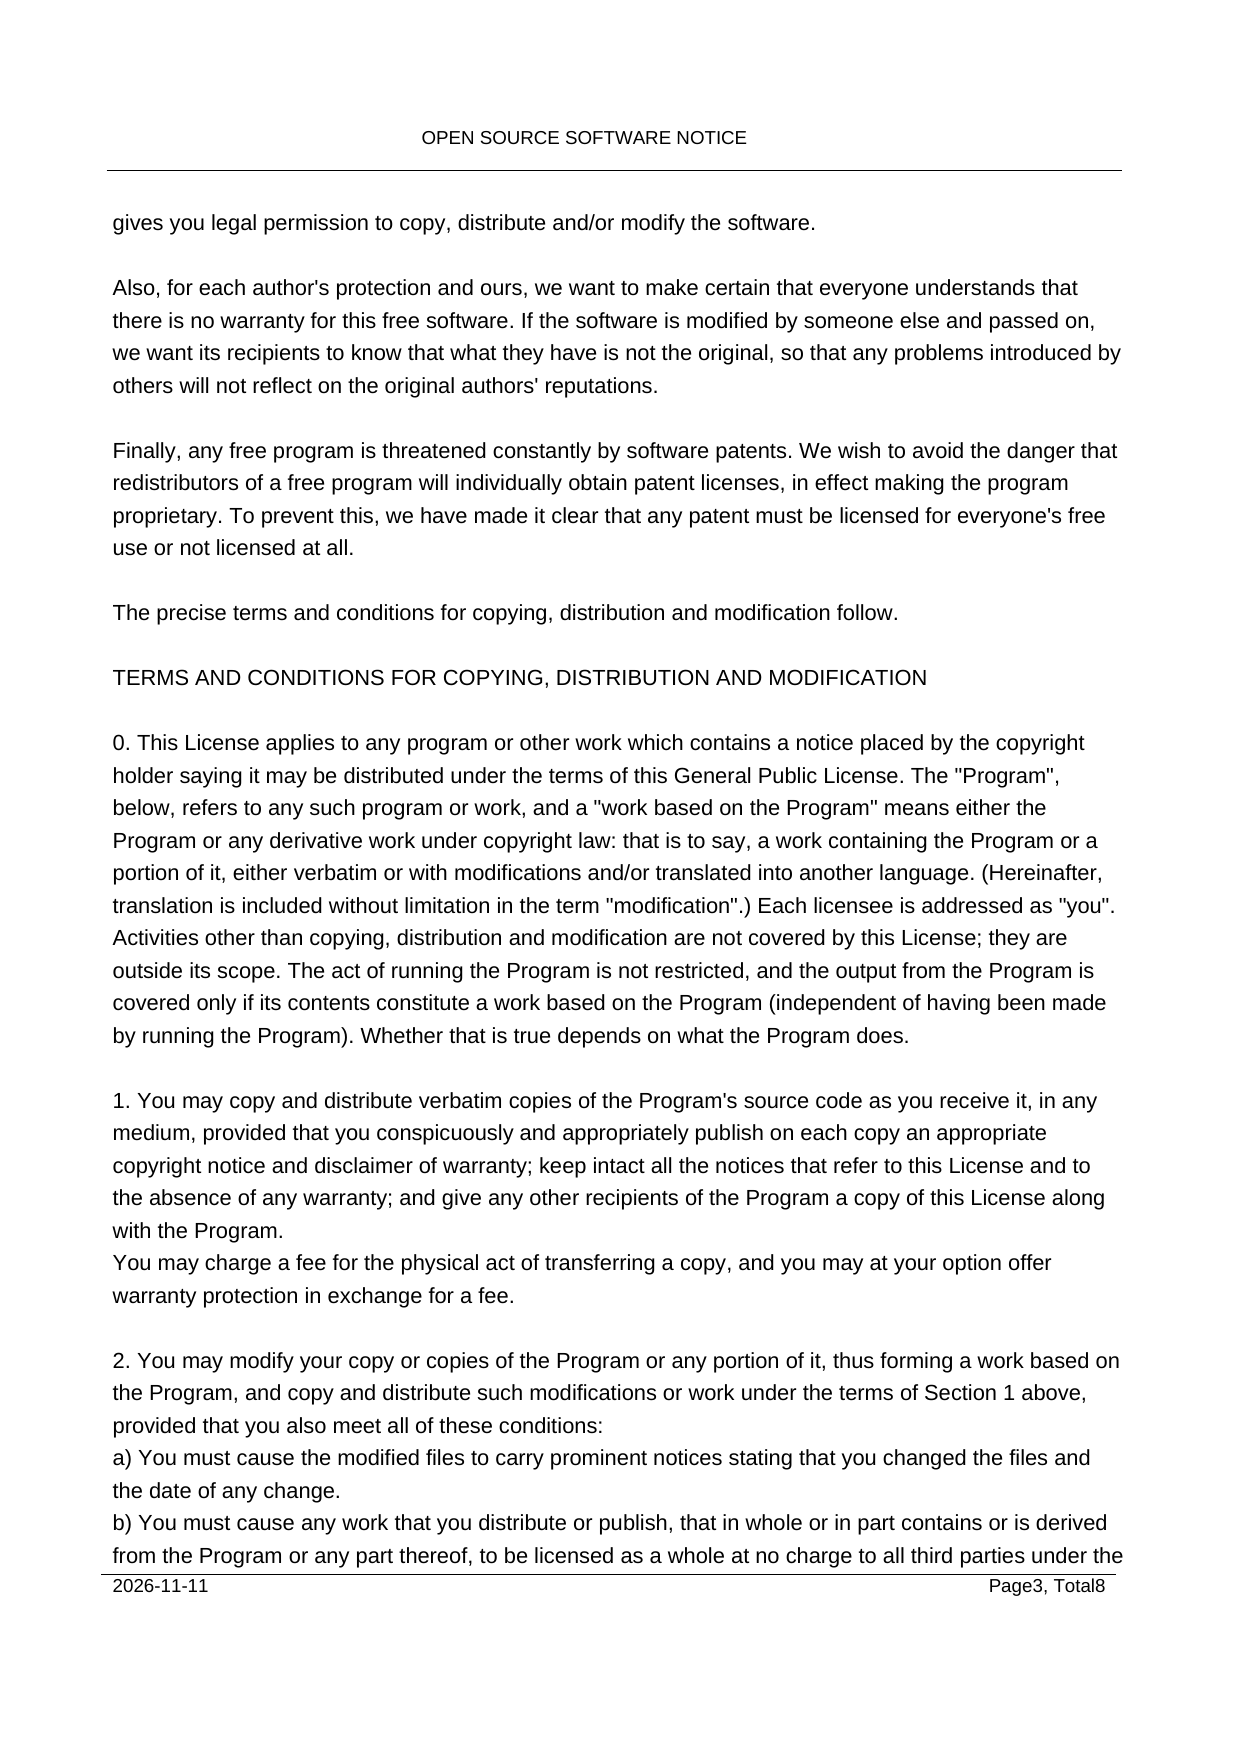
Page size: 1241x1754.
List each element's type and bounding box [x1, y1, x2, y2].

text [112, 206, 1128, 1571]
